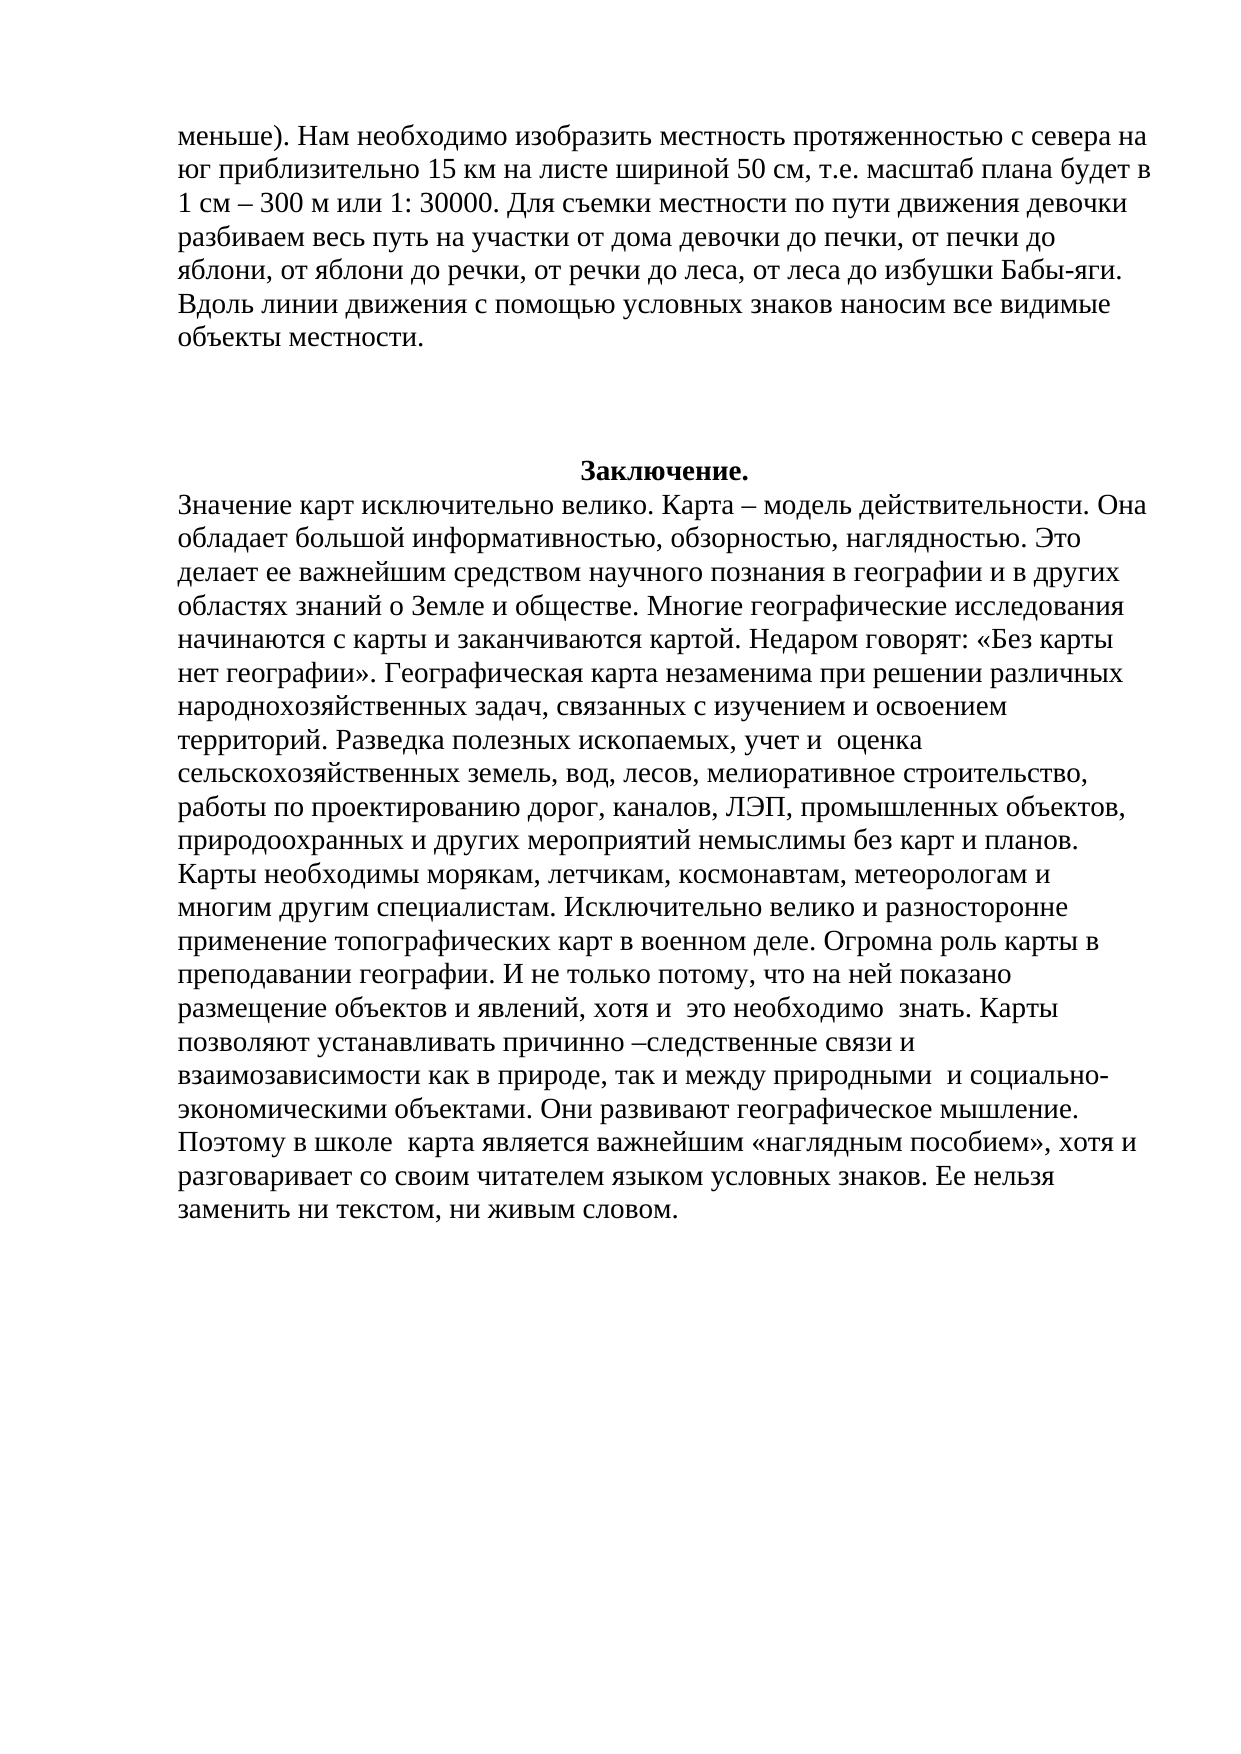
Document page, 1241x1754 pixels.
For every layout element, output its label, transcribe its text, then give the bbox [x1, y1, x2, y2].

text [177, 118, 1152, 353]
text Значение карт исключительно велико. Карта – модель действительности. Она обладает большой информативностью, обзорностью, наглядностью. Это делает ее важнейшим средством научного познания в географии и в других областях знаний о Земле и обществе. Многие географические исследования начинаются с карты и заканчиваются картой. Недаром говорят: «Без карты нет географии». Географическая карта незаменима при решении различных народнохозяйственных задач, связанных с изучением и освоением территорий. Разведка полезных ископаемых, учет и оценка сельскохозяйственных земель, вод, лесов, мелиоративное строительство, работы по проектированию дорог, каналов, ЛЭП, промышленных объектов, природоохранных и других мероприятий немыслимы без карт и планов. Карты необходимы морякам, летчикам, космонавтам, метеорологам и многим другим специалистам. Исключительно велико и разносторонне применение топографических карт в военном деле. Огромна роль карты в преподавании географии. И не только потому, что на ней показано размещение объектов и явлений, хотя и это необходимо знать. Карты позволяют устанавливать причинно –следственные связи и взаимозависимости как в природе, так и между природными и социально- экономическими объектами. Они развивают географическое мышление. Поэтому в школе карта является важнейшим «наглядным пособием», хотя и разговаривает со своим читателем языком условных знаков. Ее нельзя заменить ни текстом, ни живым словом. [177, 487, 1152, 1225]
text Заключение. [177, 453, 1152, 487]
